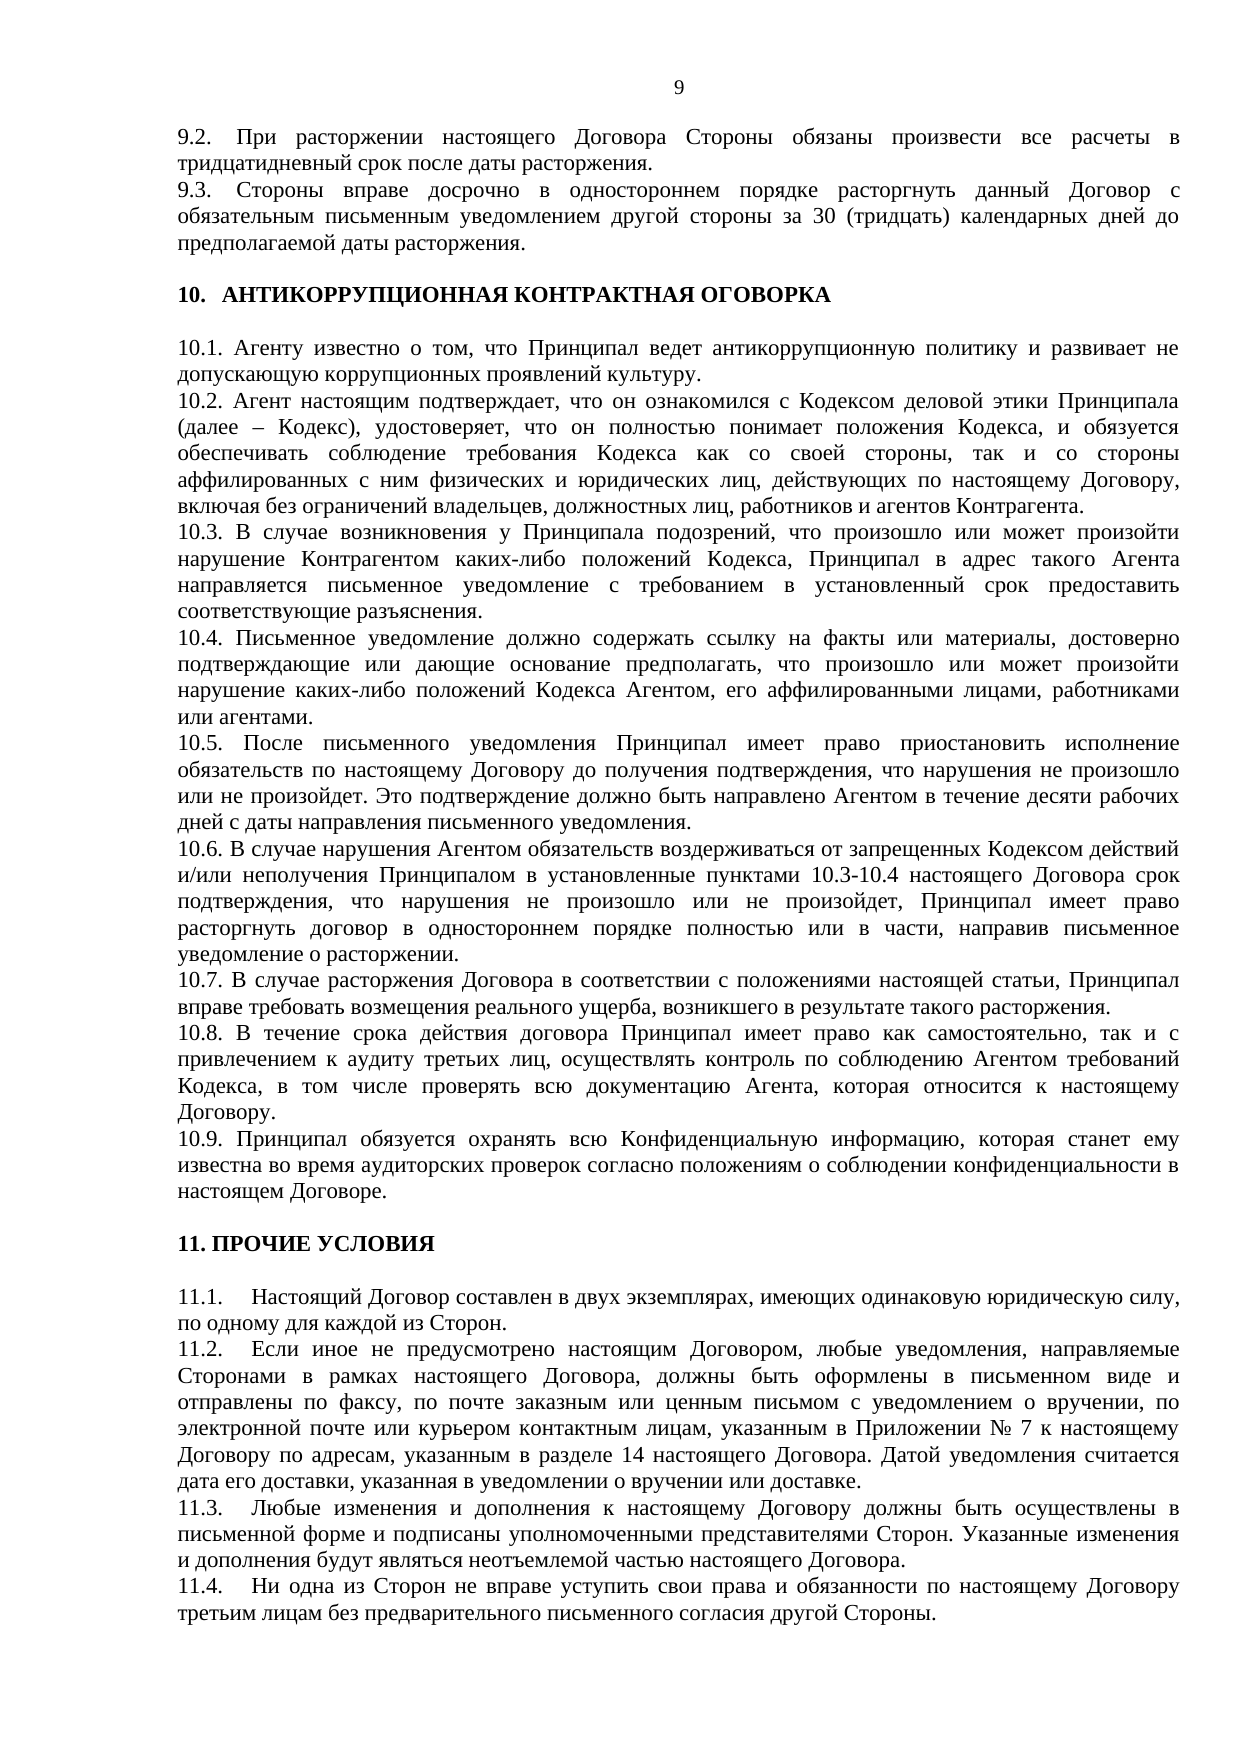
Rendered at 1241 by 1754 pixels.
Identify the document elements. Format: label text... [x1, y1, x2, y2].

list Настоящий Договор составлен в двух экземплярах, имеющих одинаковую юридическую силу, по одному для каждой из Сторон. [177, 1283, 1181, 1335]
text 10.3. В случае возникновения у Принципала подозрений, что произошло или может произойти нарушение Контрагентом каких-либо положений Кодекса, Принципал в адрес такого Агента направляется письменное уведомление с требованием в установленный срок предоставить соответствующие разъяснения. [177, 518, 1181, 624]
text 10.1. Агенту известно о том, что Принципал ведет антикоррупционную политику и развивает не допускающую коррупционных проявлений культуру. [177, 334, 1181, 387]
text 10.8. В течение срока действия договора Принципал имеет право как самостоятельно, так и с привлечением к аудиту третьих лиц, осуществлять контроль по соблюдению Агентом требований Кодекса, в том числе проверять всю документацию Агента, которая относится к настоящему Договору. [177, 1019, 1181, 1124]
list Ни одна из Сторон не вправе уступить свои права и обязанности по настоящему Договору третьим лицам без предварительного письменного согласия другой Стороны. [177, 1573, 1181, 1625]
text 10.5. После письменного уведомления Принципал имеет право приостановить исполнение обязательств по настоящему Договору до получения подтверждения, что нарушения не произошло или не произойдет. Это подтверждение должно быть направлено Агентом в течение десяти рабочих дней с даты направления письменного уведомления. [177, 729, 1181, 835]
text 10.7. В случае расторжения Договора в соответствии с положениями настоящей статьи, Принципал вправе требовать возмещения реального ущерба, возникшего в результате такого расторжения. [177, 966, 1181, 1019]
list АНТИКОРРУПЦИОННАЯ КОНТРАКТНАЯ ОГОВОРКА [177, 281, 1181, 308]
text 10.9. Принципал обязуется охранять всю Конфиденциальную информацию, которая станет ему известна во время аудиторских проверок согласно положениям о соблюдении конфиденциальности в настоящем Договоре. [177, 1124, 1181, 1204]
list Если иное не предусмотрено настоящим Договором, любые уведомления, направляемые Сторонами в рамках настоящего Договора, должны быть оформлены в письменном виде и отправлены по факсу, по почте заказным или ценным письмом с уведомлением о вручении, по электронной почте или курьером контактным лицам, указанным в Приложении № 7 к настоящему Договору по адресам, указанным в разделе 14 настоящего Договора. Датой уведомления считается дата его доставки, указанная в уведомлении о вручении или доставке. [177, 1335, 1181, 1493]
text 10.2. Агент настоящим подтверждает, что он ознакомился с Кодексом деловой этики Принципала (далее – Кодекс), удостоверяет, что он полностью понимает положения Кодекса, и обязуется обеспечивать соблюдение требования Кодекса как со своей стороны, так и со стороны аффилированных с ним физических и юридических лиц, действующих по настоящему Договору, включая без ограничений владельцев, должностных лиц, работников и агентов Контрагента. [177, 387, 1181, 518]
text 10.4. Письменное уведомление должно содержать ссылку на факты или материалы, достоверно подтверждающие или дающие основание предполагать, что произошло или может произойти нарушение каких-либо положений Кодекса Агентом, его аффилированными лицами, работниками или агентами. [177, 624, 1181, 729]
text 10.6. В случае нарушения Агентом обязательств воздерживаться от запрещенных Кодексом действий и/или неполучения Принципалом в установленные пунктами 10.3-10.4 настоящего Договора срок подтверждения, что нарушения не произошло или не произойдет, Принципал имеет право расторгнуть договор в одностороннем порядке полностью или в части, направив письменное уведомление о расторжении. [177, 835, 1181, 966]
list Любые изменения и дополнения к настоящему Договору должны быть осуществлены в письменной форме и подписаны уполномоченными представителями Сторон. Указанные изменения и дополнения будут являться неотъемлемой частью настоящего Договора. [177, 1493, 1181, 1573]
text 11. ПРОЧИЕ УСЛОВИЯ [177, 1230, 1181, 1256]
list При расторжении настоящего Договора Стороны обязаны произвести все расчеты в тридцатидневный срок после даты расторжения. [177, 123, 1181, 176]
list Стороны вправе досрочно в одностороннем порядке расторгнуть данный Договор с обязательным письменным уведомлением другой стороны за 30 (тридцать) календарных дней до предполагаемой даты расторжения. [177, 176, 1181, 255]
